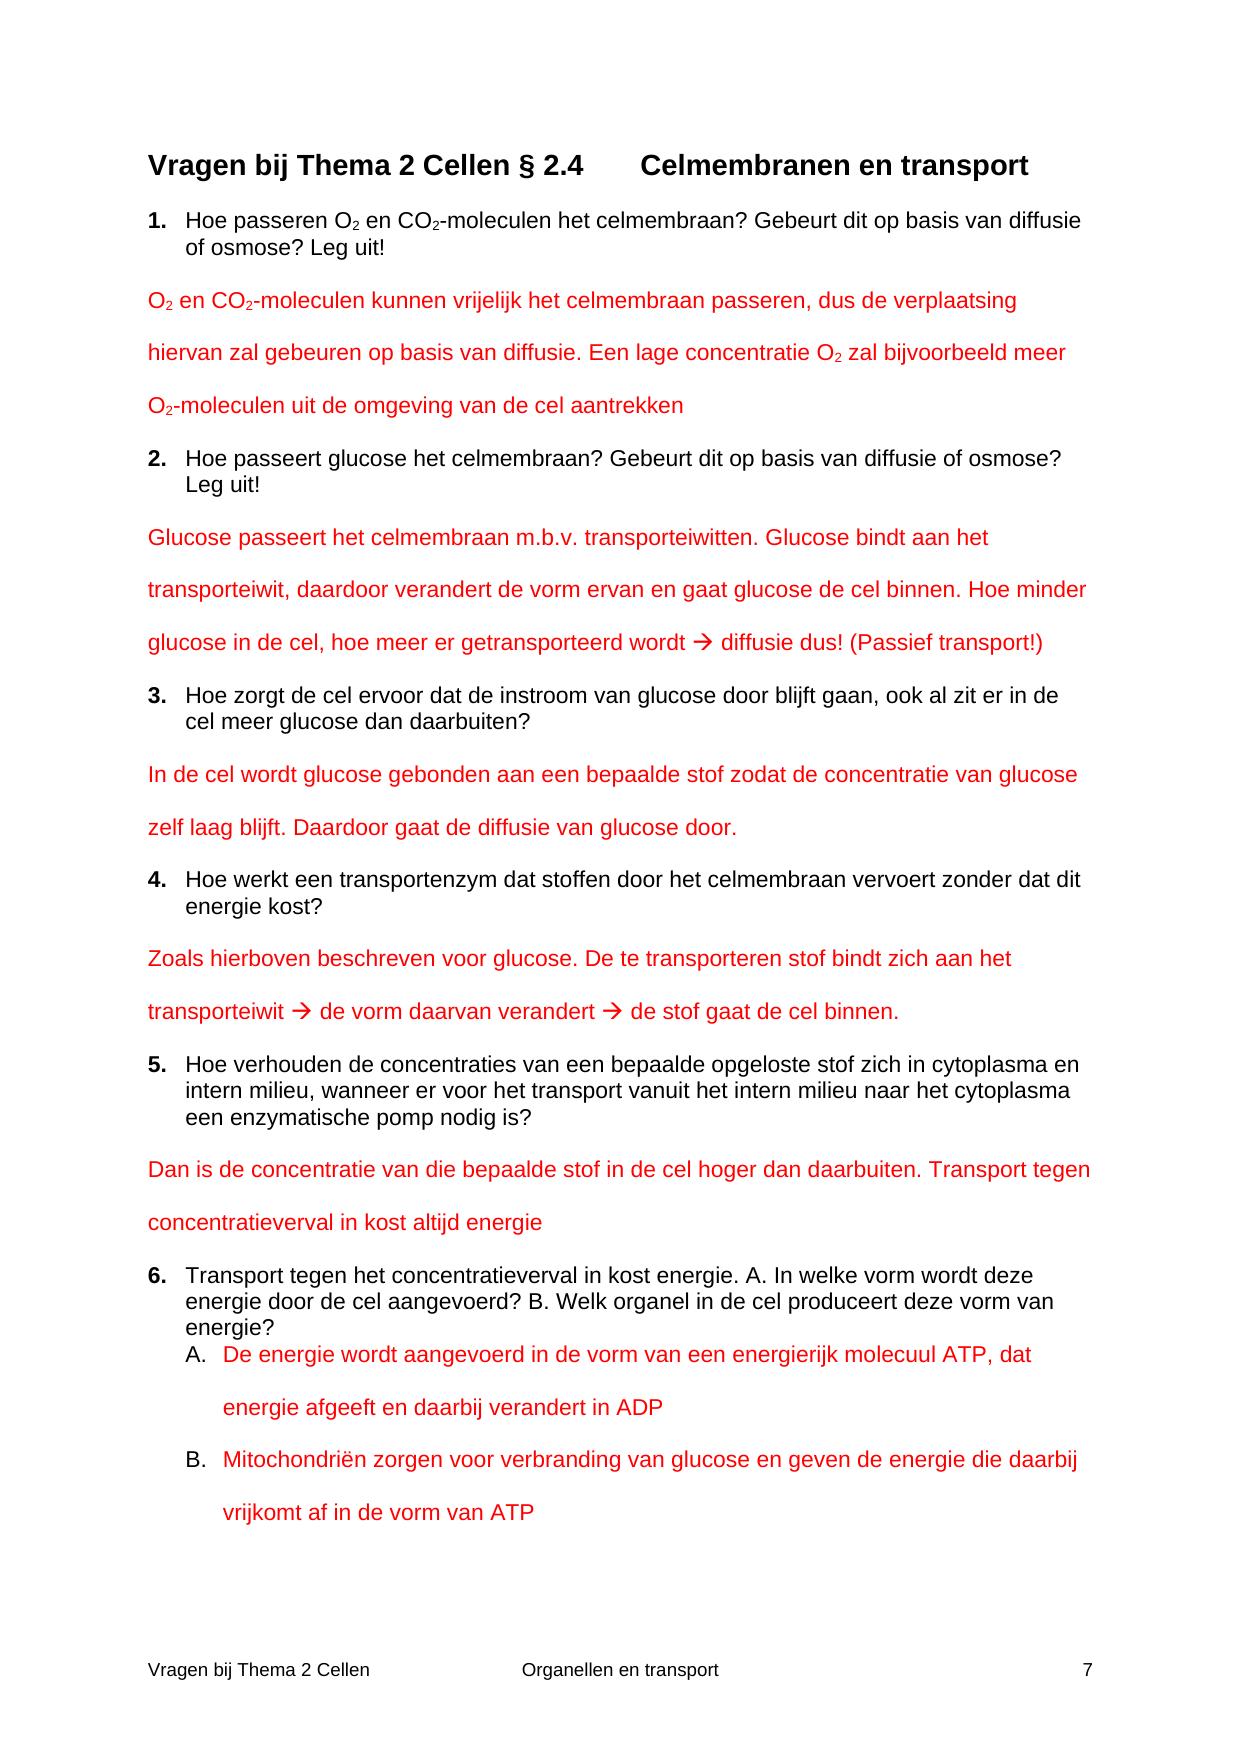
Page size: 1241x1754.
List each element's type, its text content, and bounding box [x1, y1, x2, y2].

text O2-moleculen uit de omgeving van de cel aantrekken [148, 392, 1093, 418]
list Hoe werkt een transportenzym dat stoffen door het celmembraan vervoert zonder dat dit energie kost? [148, 866, 1093, 919]
text transporteiwit, daardoor verandert de vorm ervan en gaat glucose de cel binnen. Hoe minder [148, 576, 1093, 603]
list Hoe zorgt de cel ervoor dat de instroom van glucose door blijft gaan, ook al zit er in de cel meer glucose dan daarbuiten? [148, 682, 1093, 734]
list Hoe verhouden de concentraties van een bepaalde opgeloste stof zich in cytoplasma en intern milieu, wanneer er voor het transport vanuit het intern milieu naar het cytoplasma een enzymatische pomp nodig is? [148, 1051, 1093, 1130]
text energie afgeeft en daarbij verandert in ADP [223, 1393, 1093, 1420]
text Dan is de concentratie van die bepaalde stof in de cel hoger dan daarbuiten. Transport tegen [148, 1156, 1093, 1183]
list Transport tegen het concentratieverval in kost energie. A. In welke vorm wordt deze energie door de cel aangevoerd? B. Welk organel in de cel produceert deze vorm van energie? [148, 1262, 1093, 1341]
list De energie wordt aangevoerd in de vorm van een energierijk molecuul ATP, dat [185, 1341, 1093, 1367]
text Glucose passeert het celmembraan m.b.v. transporteiwitten. Glucose bindt aan het [148, 524, 1093, 550]
text Vragen bij Thema 2 Cellen § 2.4 Celmembranen en transport [148, 148, 1093, 181]
text glucose in de cel, hoe meer er getransporteerd wordt diffusie dus! (Passief transport!) [148, 629, 1093, 656]
text O2 en CO2-moleculen kunnen vrijelijk het celmembraan passeren, dus de verplaatsing [148, 287, 1093, 313]
list Hoe passeert glucose het celmembraan? Gebeurt dit op basis van diffusie of osmose? Leg uit! [148, 445, 1093, 497]
text concentratieverval in kost altijd energie [148, 1209, 1093, 1235]
text In de cel wordt glucose gebonden aan een bepaalde stof zodat de concentratie van glucose [148, 761, 1093, 787]
text zelf laag blijft. Daardoor gaat de diffusie van glucose door. [148, 814, 1093, 840]
list Hoe passeren O2 en CO2-moleculen het celmembraan? Gebeurt dit op basis van diffusie of osmose? Leg uit! [148, 207, 1093, 260]
text transporteiwit de vorm daarvan verandert de stof gaat de cel binnen. [148, 998, 1093, 1024]
text hiervan zal gebeuren op basis van diffusie. Een lage concentratie O2 zal bijvoorbeeld meer [148, 339, 1093, 366]
text vrijkomt af in de vorm van ATP [223, 1499, 1093, 1525]
list Mitochondriën zorgen voor verbranding van glucose en geven de energie die daarbij [185, 1446, 1093, 1472]
text Zoals hierboven beschreven voor glucose. De te transporteren stof bindt zich aan het [148, 945, 1093, 972]
